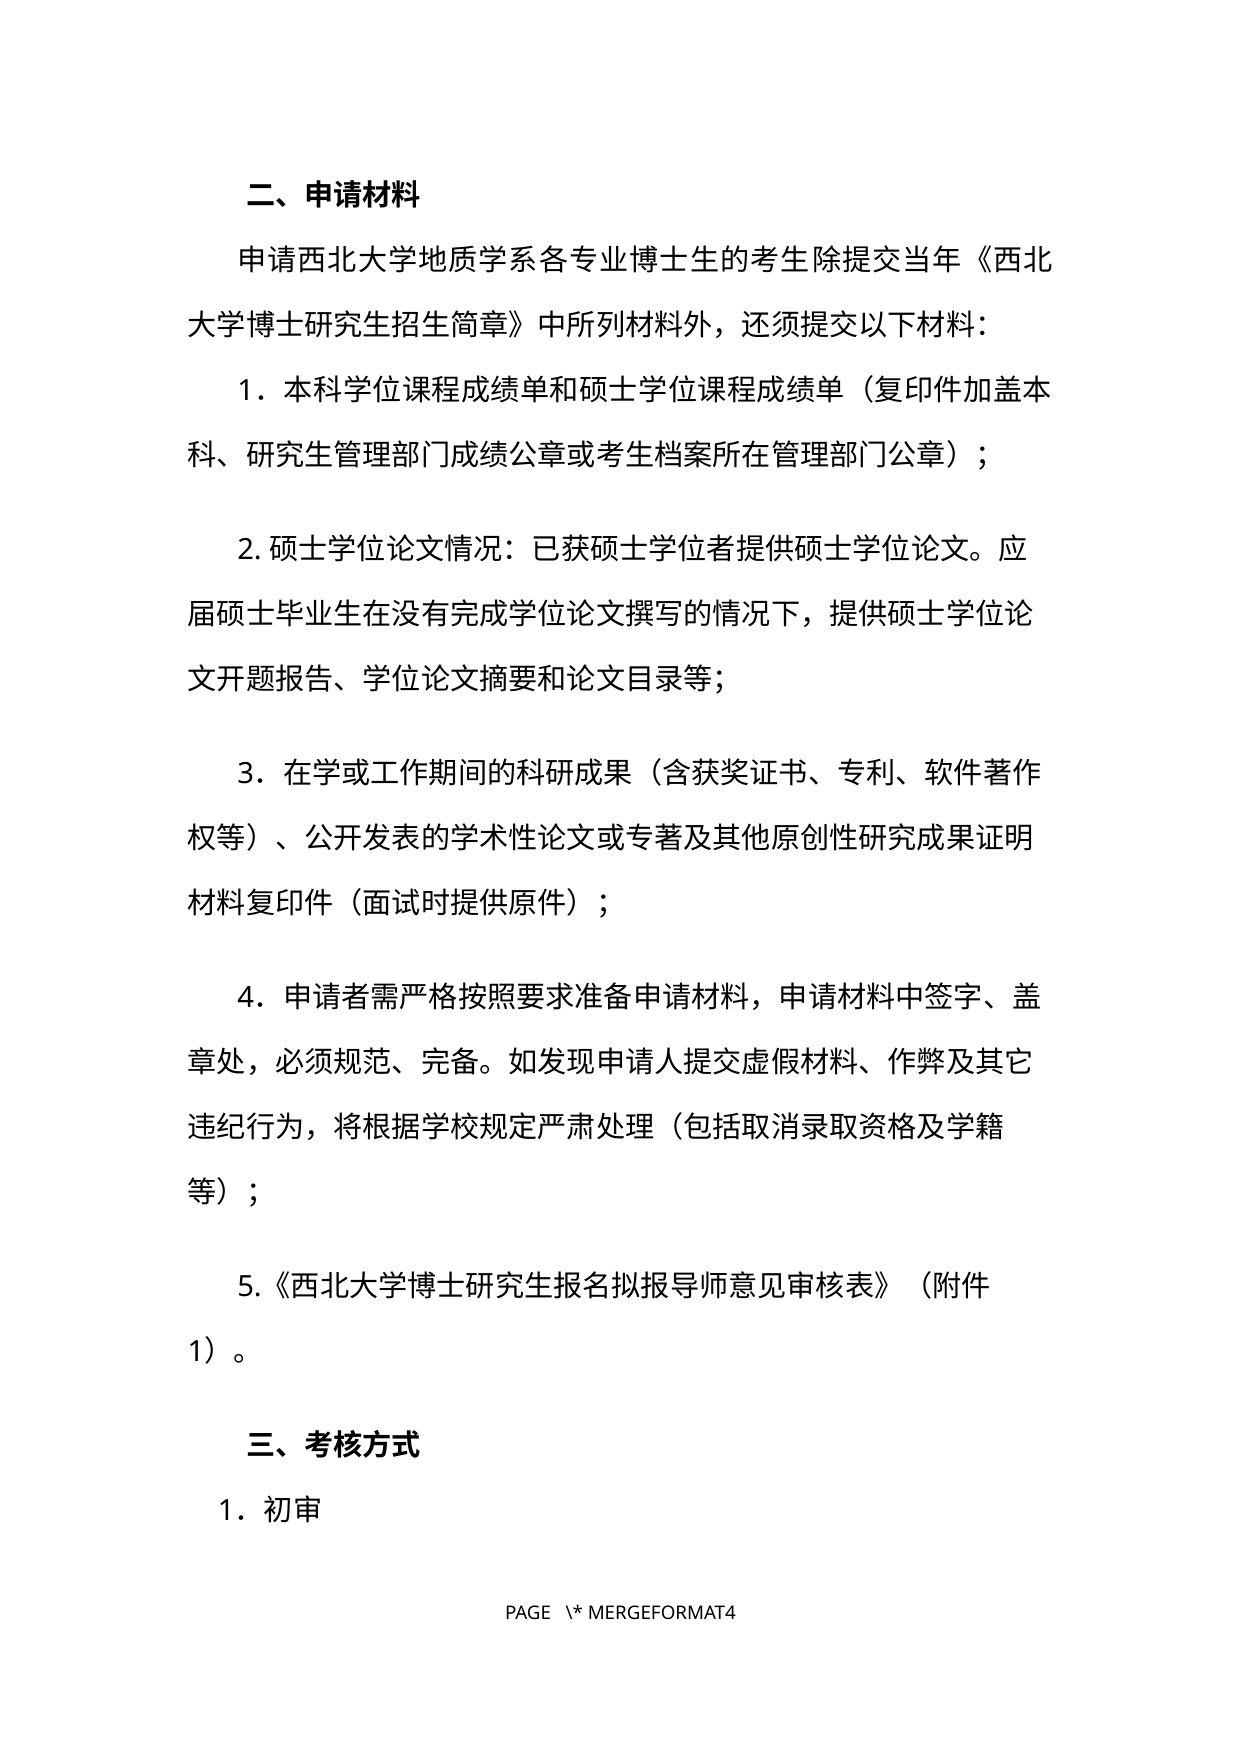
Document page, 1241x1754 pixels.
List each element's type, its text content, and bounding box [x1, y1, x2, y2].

text 三、考核方式 [187, 1411, 1053, 1476]
text 申请西北大学地质学系各专业博士生的考生除提交当年《西北大学博士研究生招生简章》中所列材料外，还须提交以下材料： [187, 225, 1053, 355]
text 4．申请者需严格按照要求准备申请材料，申请材料中签字、盖章处，必须规范、完备。如发现申请人提交虚假材料、作弊及其它违纪行为，将根据学校规定严肃处理（包括取消录取资格及学籍等）； [187, 962, 1053, 1222]
text 5.《西北大学博士研究生报名拟报导师意见审核表》（附件1）。 [187, 1251, 1053, 1381]
text 1．初审 [187, 1476, 1053, 1541]
text 3．在学或工作期间的科研成果（含获奖证书、专利、软件著作权等）、公开发表的学术性论文或专著及其他原创性研究成果证明材料复印件（面试时提供原件）； [187, 738, 1053, 933]
text 二、申请材料 [187, 160, 1053, 225]
text 1．本科学位课程成绩单和硕士学位课程成绩单（复印件加盖本科、研究生管理部门成绩公章或考生档案所在管理部门公章）； [187, 355, 1053, 485]
text 2. 硕士学位论文情况：已获硕士学位者提供硕士学位论文。应届硕士毕业生在没有完成学位论文撰写的情况下，提供硕士学位论文开题报告、学位论文摘要和论文目录等； [187, 514, 1053, 709]
